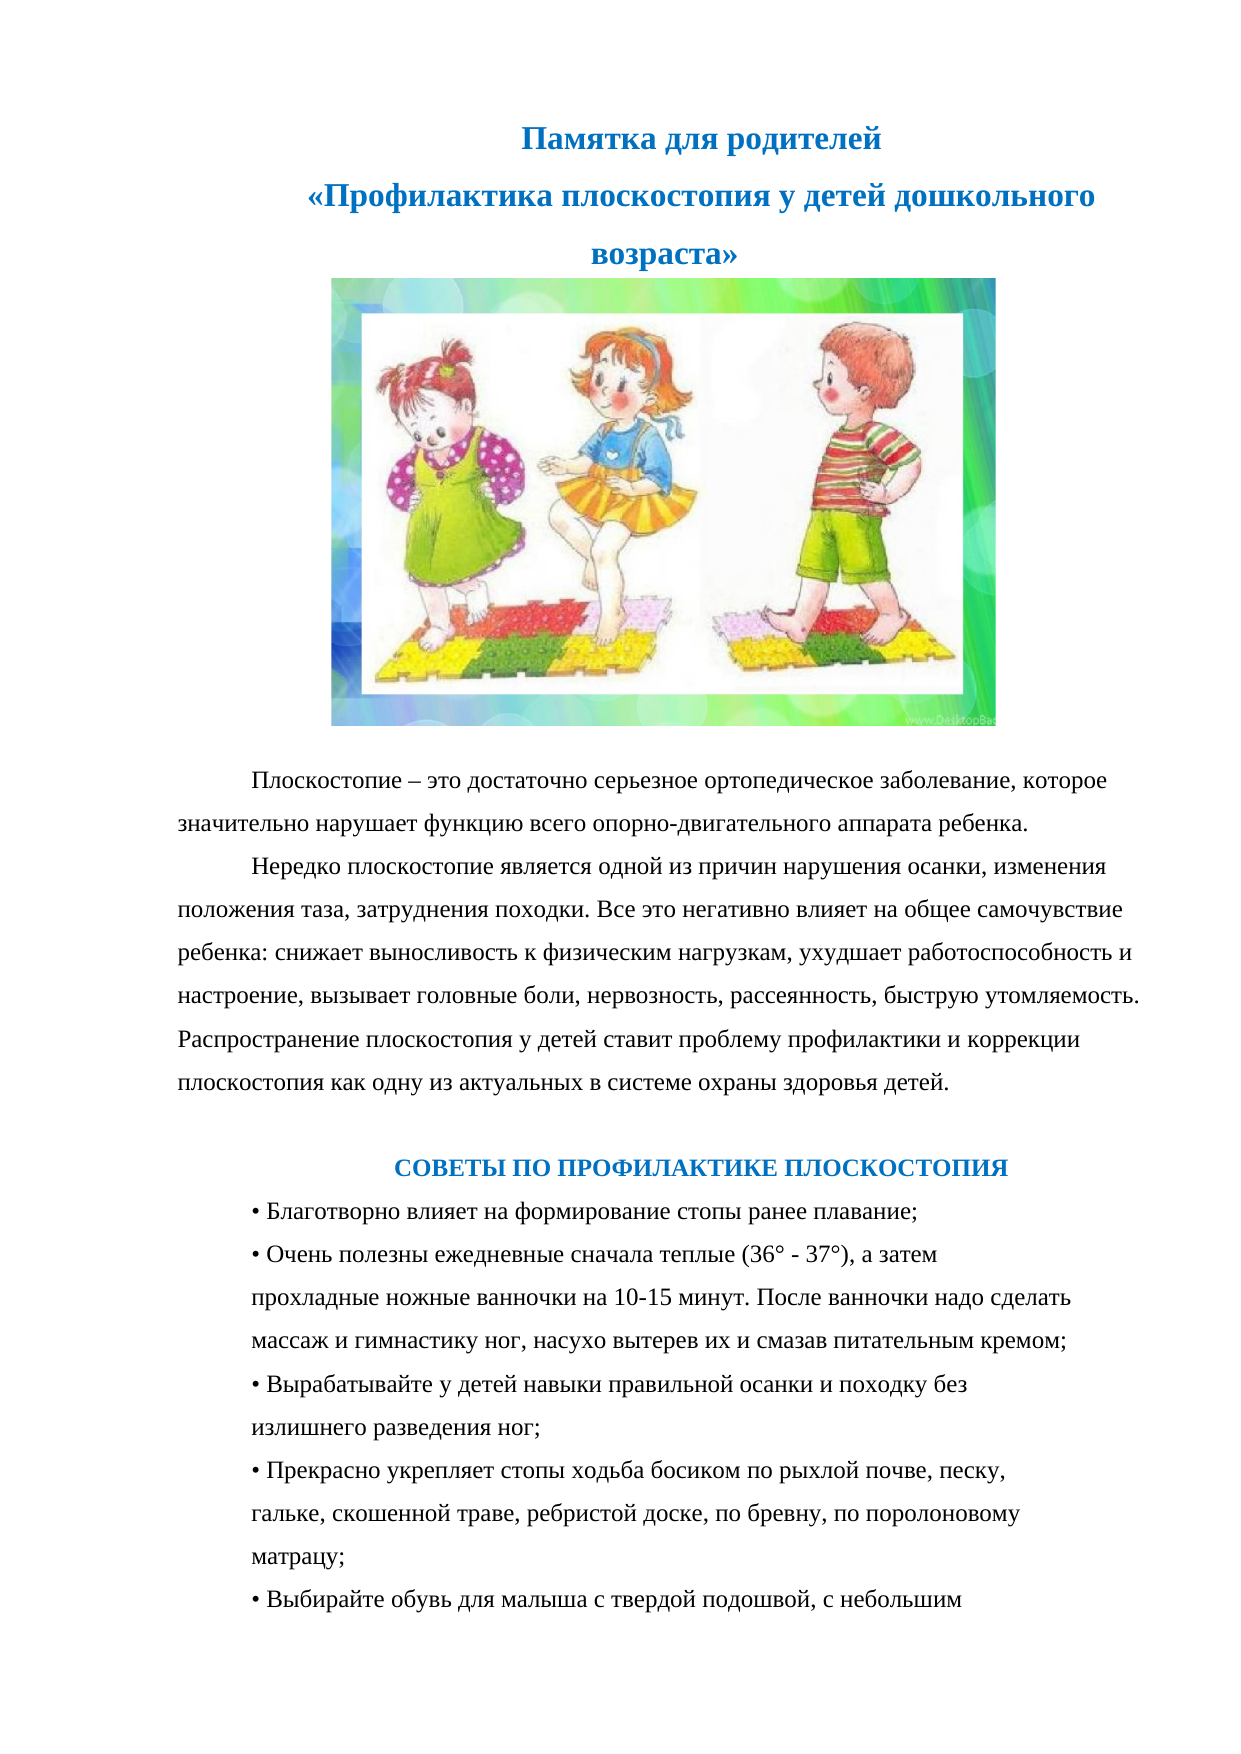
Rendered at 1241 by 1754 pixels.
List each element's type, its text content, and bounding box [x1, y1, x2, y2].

text «Профилактика плоскостопия у детей дошкольного возраста» [177, 176, 1152, 271]
text Нередко плоскостопие является одной из причин нарушения осанки, изменения положения таза, затруднения походки. Все это негативно влияет на общее самочувствие ребенка: снижает выносливость к физическим нагрузкам, ухудшает работоспособность и настроение, вызывает головные боли, нервозность, рассеянность, быструю утомляемость. Распространение плоскостопия у детей ставит проблему профилактики и коррекции плоскостопия как одну из актуальных в системе охраны здоровья детей. [177, 851, 1152, 1096]
text СОВЕТЫ ПО ПРОФИЛАКТИКЕ ПЛОСКОСТОПИЯ [177, 1153, 1152, 1182]
text • Вырабатывайте у детей навыки правильной осанки и походку без [177, 1369, 1152, 1397]
text излишнего разведения ног; [177, 1412, 1152, 1441]
text массаж и гимнастику ног, насухо вытерев их и смазав питательным кремом; [177, 1326, 1152, 1354]
text • Очень полезны ежедневные сначала теплые (36° - 37°), а затем [177, 1239, 1152, 1268]
text прохладные ножные ванночки на 10-15 минут. После ванночки надо сделать [177, 1282, 1152, 1311]
text • Прекрасно укрепляет стопы ходьба босиком по рыхлой почве, песку, [177, 1455, 1152, 1484]
text матрацу; [177, 1541, 1152, 1570]
text • Благотворно влияет на формирование стопы ранее плавание; [177, 1196, 1152, 1225]
picture [330, 278, 999, 725]
text гальке, скошенной траве, ребристой доске, по бревну, по поролоновому [177, 1498, 1152, 1527]
text • Выбирайте обувь для малыша с твердой подошвой, с небольшим [177, 1584, 1152, 1613]
text Плоскостопие – это достаточно серьезное ортопедическое заболевание, которое значительно нарушает функцию всего опорно-двигательного аппарата ребенка. [177, 765, 1152, 837]
text Памятка для родителей [177, 118, 1152, 156]
